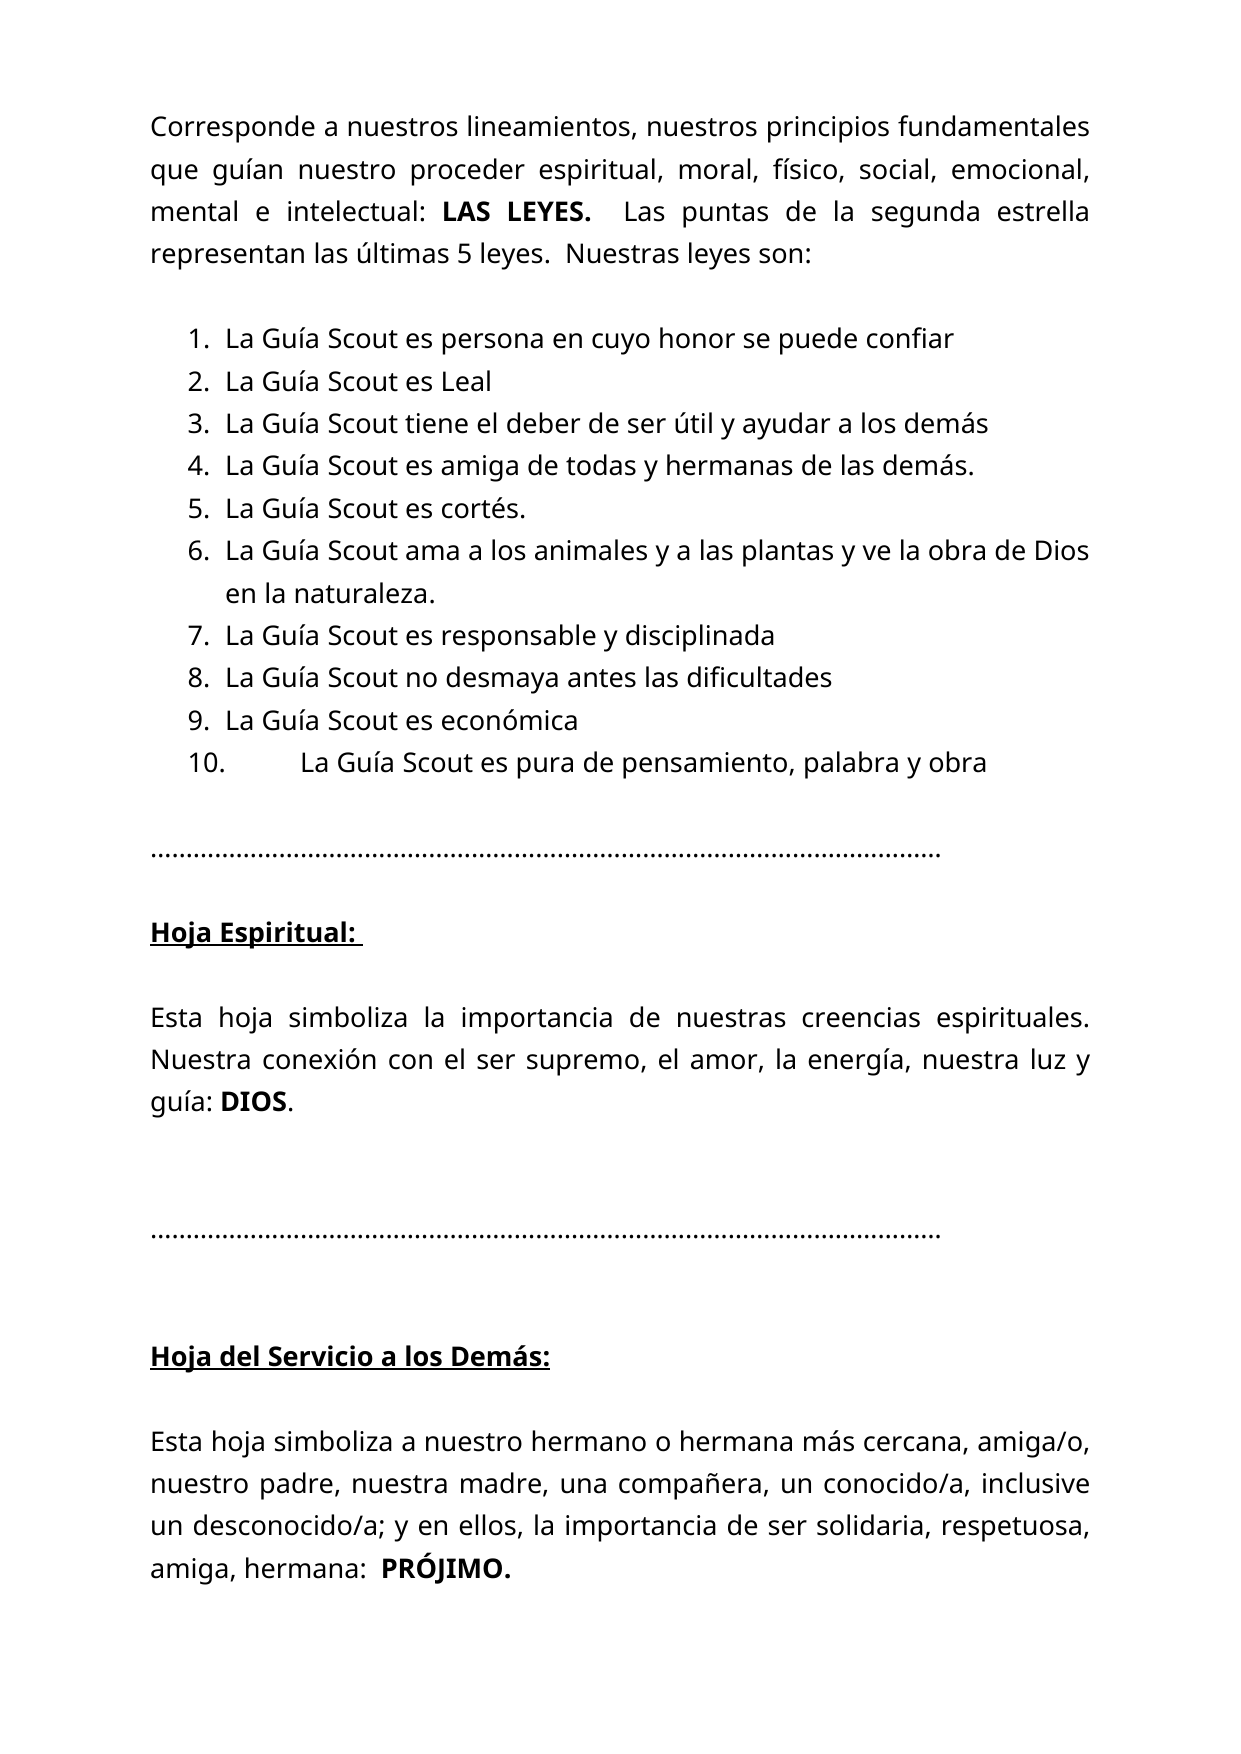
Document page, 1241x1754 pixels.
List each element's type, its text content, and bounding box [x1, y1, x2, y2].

text Esta hoja simboliza a nuestro hermano o hermana más cercana, amiga/o, nuestro padre, nuestra madre, una compañera, un conocido/a, inclusive un desconocido/a; y en ellos, la importancia de ser solidaria, respetuosa, amiga, hermana: PRÓJIMO. [150, 1422, 1090, 1586]
list La Guía Scout es cortés. [187, 489, 1090, 526]
text Corresponde a nuestros lineamientos, nuestros principios fundamentales que guían nuestro proceder espiritual, moral, físico, social, emocional, mental e intelectual: LAS LEYES. Las puntas de la segunda estrella representan las últimas 5 leyes. Nuestras leyes son: [150, 108, 1090, 272]
list La Guía Scout tiene el deber de ser útil y ayudar a los demás [187, 404, 1090, 441]
list La Guía Scout es responsable y disciplinada [187, 616, 1090, 653]
list La Guía Scout es persona en cuyo honor se puede confiar [187, 320, 1090, 357]
text ………………………………………………………………………………………………… [150, 828, 1090, 865]
list La Guía Scout es Leal [187, 362, 1090, 399]
text Hoja del Servicio a los Demás: [150, 1337, 1090, 1374]
text Esta hoja simboliza la importancia de nuestras creencias espirituales. Nuestra conexión con el ser supremo, el amor, la energía, nuestra luz y guía: DIOS. [150, 998, 1090, 1120]
text Hoja Espiritual: [150, 913, 1090, 950]
list La Guía Scout es económica [187, 701, 1090, 738]
list La Guía Scout es amiga de todas y hermanas de las demás. [187, 447, 1090, 484]
list La Guía Scout ama a los animales y a las plantas y ve la obra de Dios en la naturaleza. [187, 532, 1090, 611]
list La Guía Scout es pura de pensamiento, palabra y obra [187, 744, 1090, 781]
text ………………………………………………………………………………………………… [150, 1210, 1090, 1247]
list La Guía Scout no desmaya antes las dificultades [187, 659, 1090, 696]
